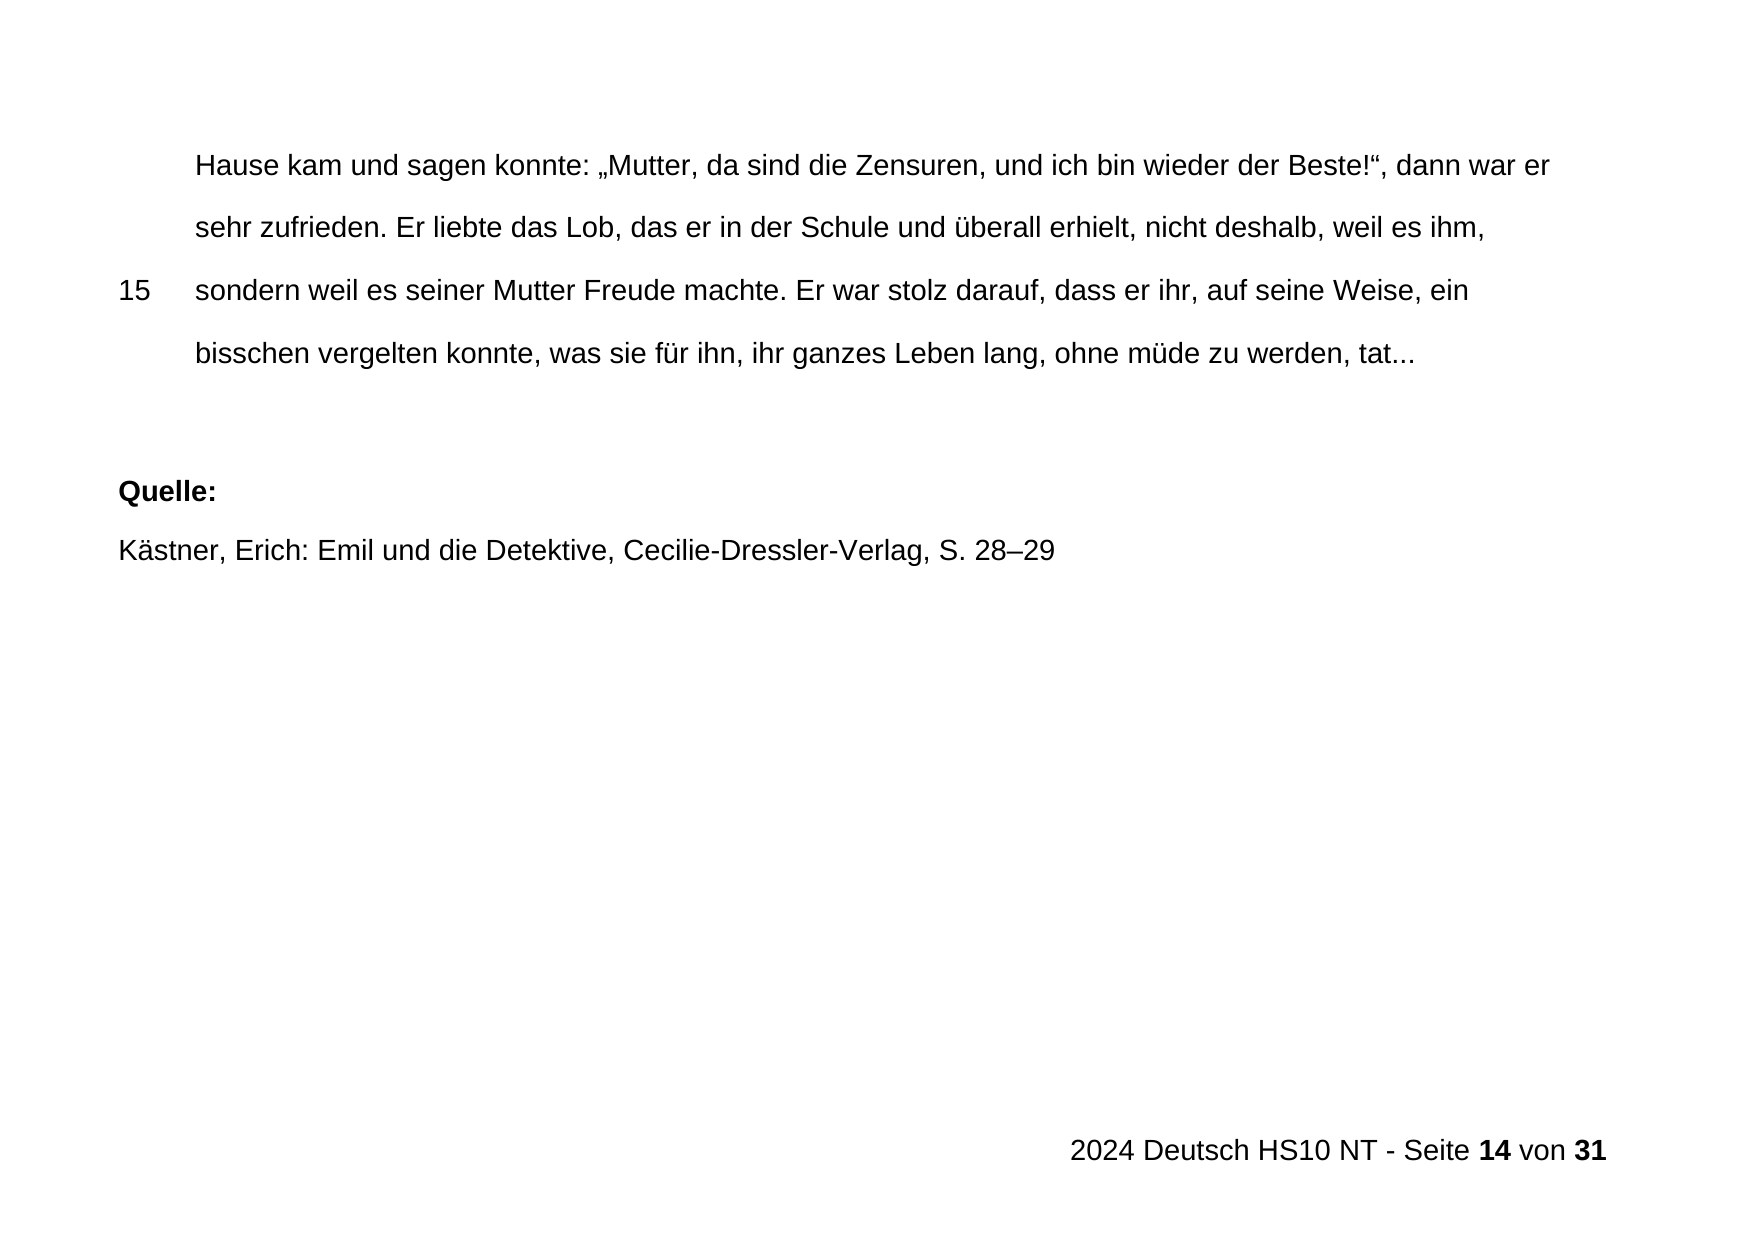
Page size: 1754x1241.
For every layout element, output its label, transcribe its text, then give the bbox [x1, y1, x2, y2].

text Kästner, Erich: Emil und die Detektive, Cecilie-Dressler-Verlag, S. 28–29 [118, 533, 1606, 566]
subtitle Quelle: [118, 474, 1606, 508]
list 15 sondern weil es seiner Mutter Freude machte. Er war stolz darauf, dass er ihr, auf seine Weise, ein [118, 273, 1606, 307]
list Hause kam und sagen konnte: „Mutter, da sind die Zensuren, und ich bin wieder der Beste!“, dann war er [195, 148, 1606, 181]
list sehr zufrieden. Er liebte das Lob, das er in der Schule und überall erhielt, nicht deshalb, weil es ihm, [195, 210, 1606, 244]
list bisschen vergelten konnte, was sie für ihn, ihr ganzes Leben lang, ohne müde zu werden, tat... [195, 336, 1606, 369]
